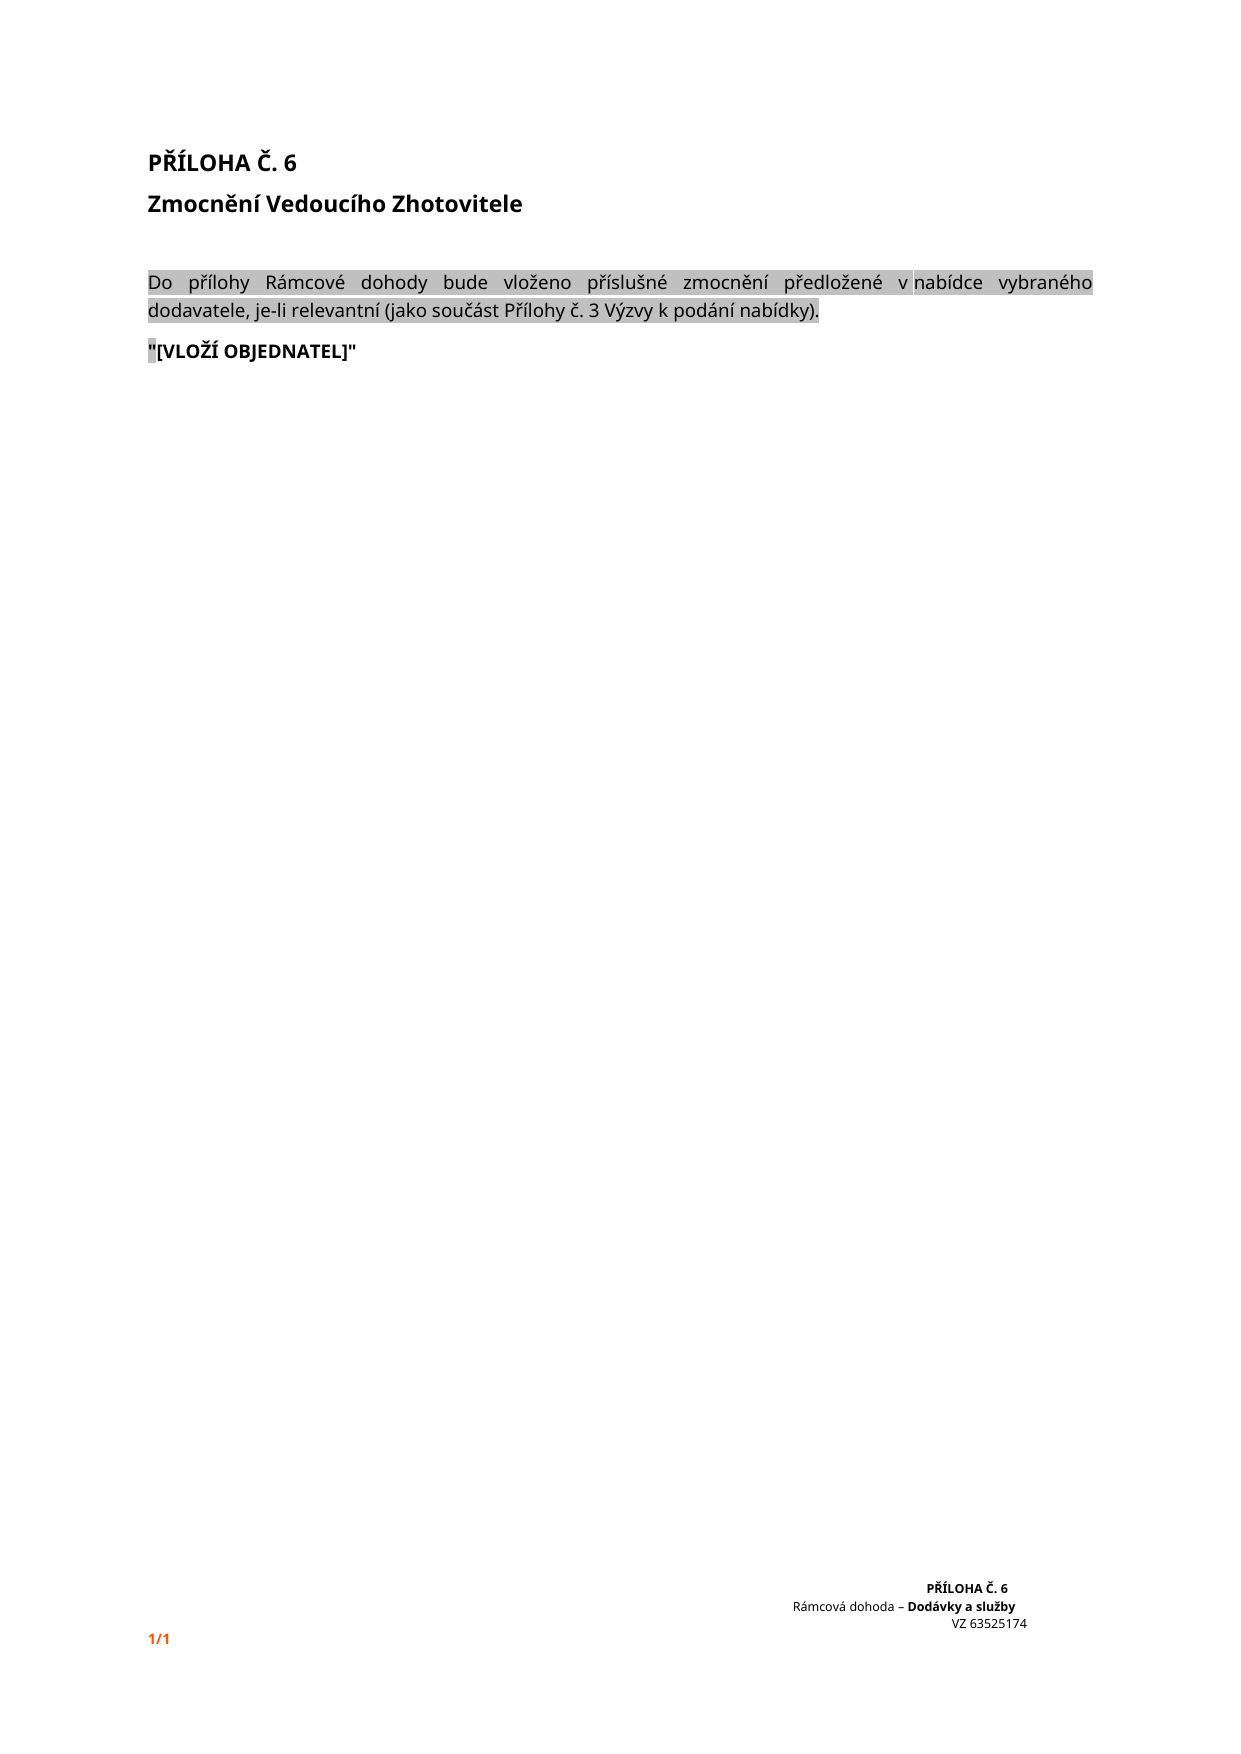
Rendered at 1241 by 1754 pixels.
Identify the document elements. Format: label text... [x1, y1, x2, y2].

text Příloha č. 6 [148, 148, 1093, 177]
text Zmocnění Vedoucího Zhotovitele [148, 189, 1093, 218]
text Do přílohy Rámcové dohody bude vloženo příslušné zmocnění předložené v nabídce vybraného dodavatele, je-li relevantní (jako součást Přílohy č. 3 Výzvy k podání nabídky). [148, 269, 1093, 323]
